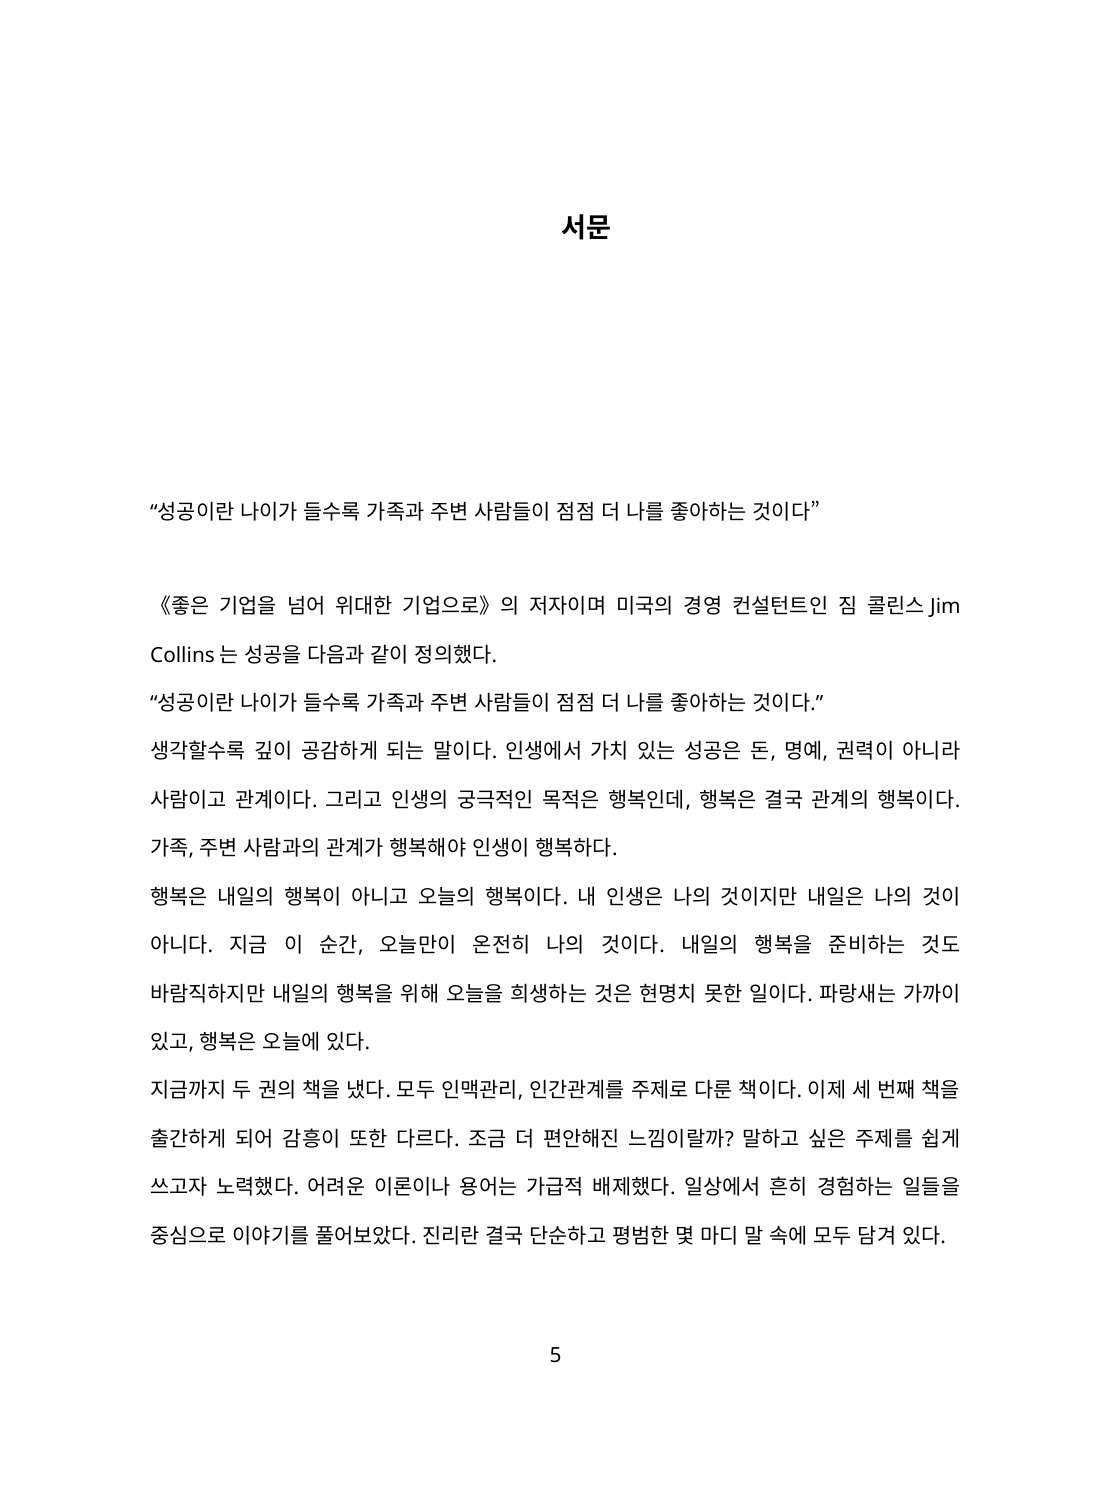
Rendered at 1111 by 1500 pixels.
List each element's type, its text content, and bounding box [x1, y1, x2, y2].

text “성공이란 나이가 들수록 가족과 주변 사람들이 점점 더 나를 좋아하는 것이다.” [150, 686, 960, 717]
text 《좋은 기업을 넘어 위대한 기업으로》의 저자이며 미국의 경영 컨설턴트인 짐 콜린스Jim Collins는 성공을 다음과 같이 정의했다. [150, 589, 960, 668]
text “성공이란 나이가 들수록 가족과 주변 사람들이 점점 더 나를 좋아하는 것이다” [150, 496, 960, 526]
text 행복은 내일의 행복이 아니고 오늘의 행복이다. 내 인생은 나의 것이지만 내일은 나의 것이 아니다. 지금 이 순간, 오늘만이 온전히 나의 것이다. 내일의 행복을 준비하는 것도 바람직하지만 내일의 행복을 위해 오늘을 희생하는 것은 현명치 못한 일이다. 파랑새는 가까이 있고, 행복은 오늘에 있다. [150, 880, 960, 1056]
text 서문 [212, 206, 960, 245]
text 지금까지 두 권의 책을 냈다. 모두 인맥관리, 인간관계를 주제로 다룬 책이다. 이제 세 번째 책을 출간하게 되어 감흥이 또한 다르다. 조금 더 편안해진 느낌이랄까? 말하고 싶은 주제를 쉽게 쓰고자 노력했다. 어려운 이론이나 용어는 가급적 배제했다. 일상에서 흔히 경험하는 일들을 중심으로 이야기를 풀어보았다. 진리란 결국 단순하고 평범한 몇 마디 말 속에 모두 담겨 있다. [150, 1074, 960, 1249]
text 생각할수록 깊이 공감하게 되는 말이다. 인생에서 가치 있는 성공은 돈, 명예, 권력이 아니라 사람이고 관계이다. 그리고 인생의 궁극적인 목적은 행복인데, 행복은 결국 관계의 행복이다. 가족, 주변 사람과의 관계가 행복해야 인생이 행복하다. [150, 735, 960, 862]
